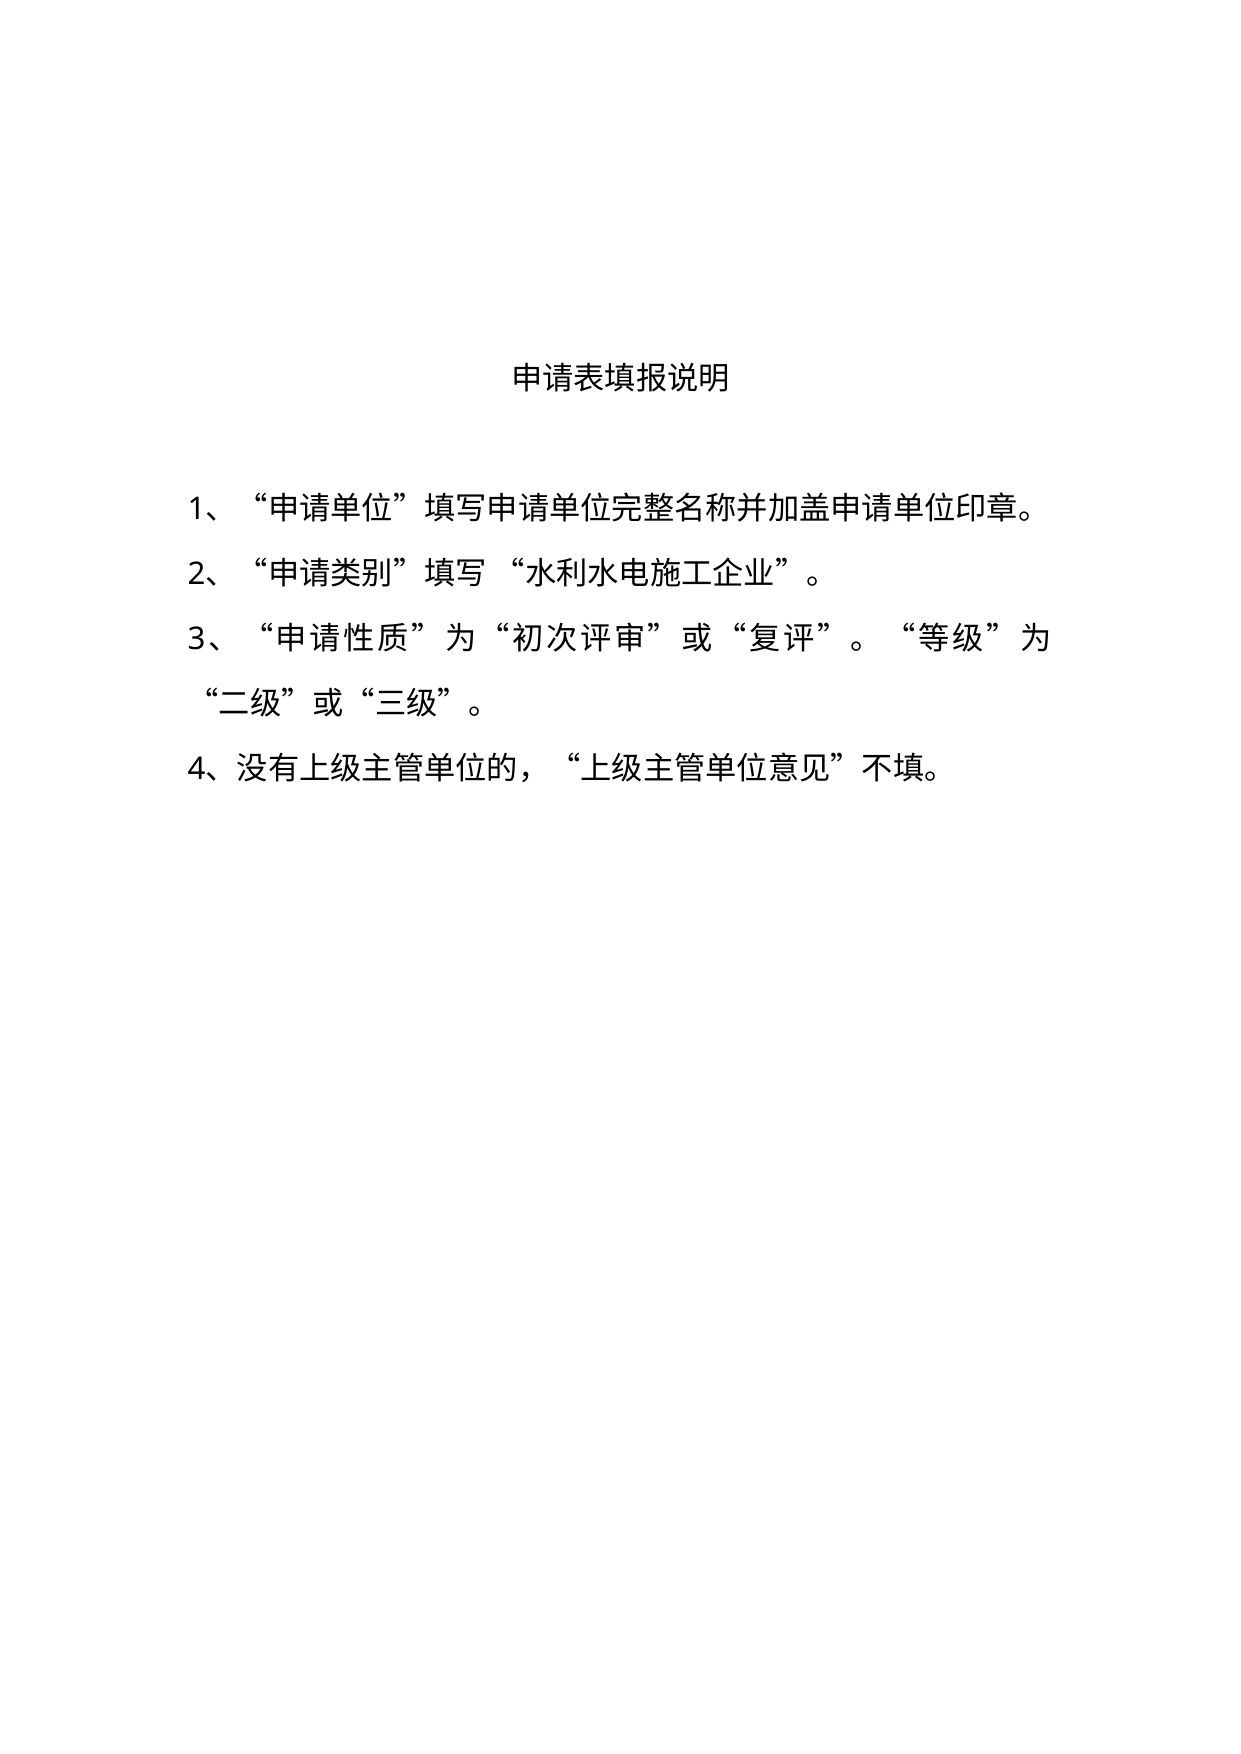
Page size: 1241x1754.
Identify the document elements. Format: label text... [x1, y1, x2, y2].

text 申请表填报说明 [187, 343, 1053, 408]
text 4、没有上级主管单位的，“上级主管单位意见”不填。 [187, 733, 1053, 798]
text 2、“申请类别”填写 “水利水电施工企业”。 [187, 538, 1053, 603]
text 3、“申请性质”为“初次评审”或“复评”。“等级”为 “二级”或“三级”。 [187, 603, 1053, 733]
text 1、“申请单位”填写申请单位完整名称并加盖申请单位印章。 [187, 473, 1053, 538]
